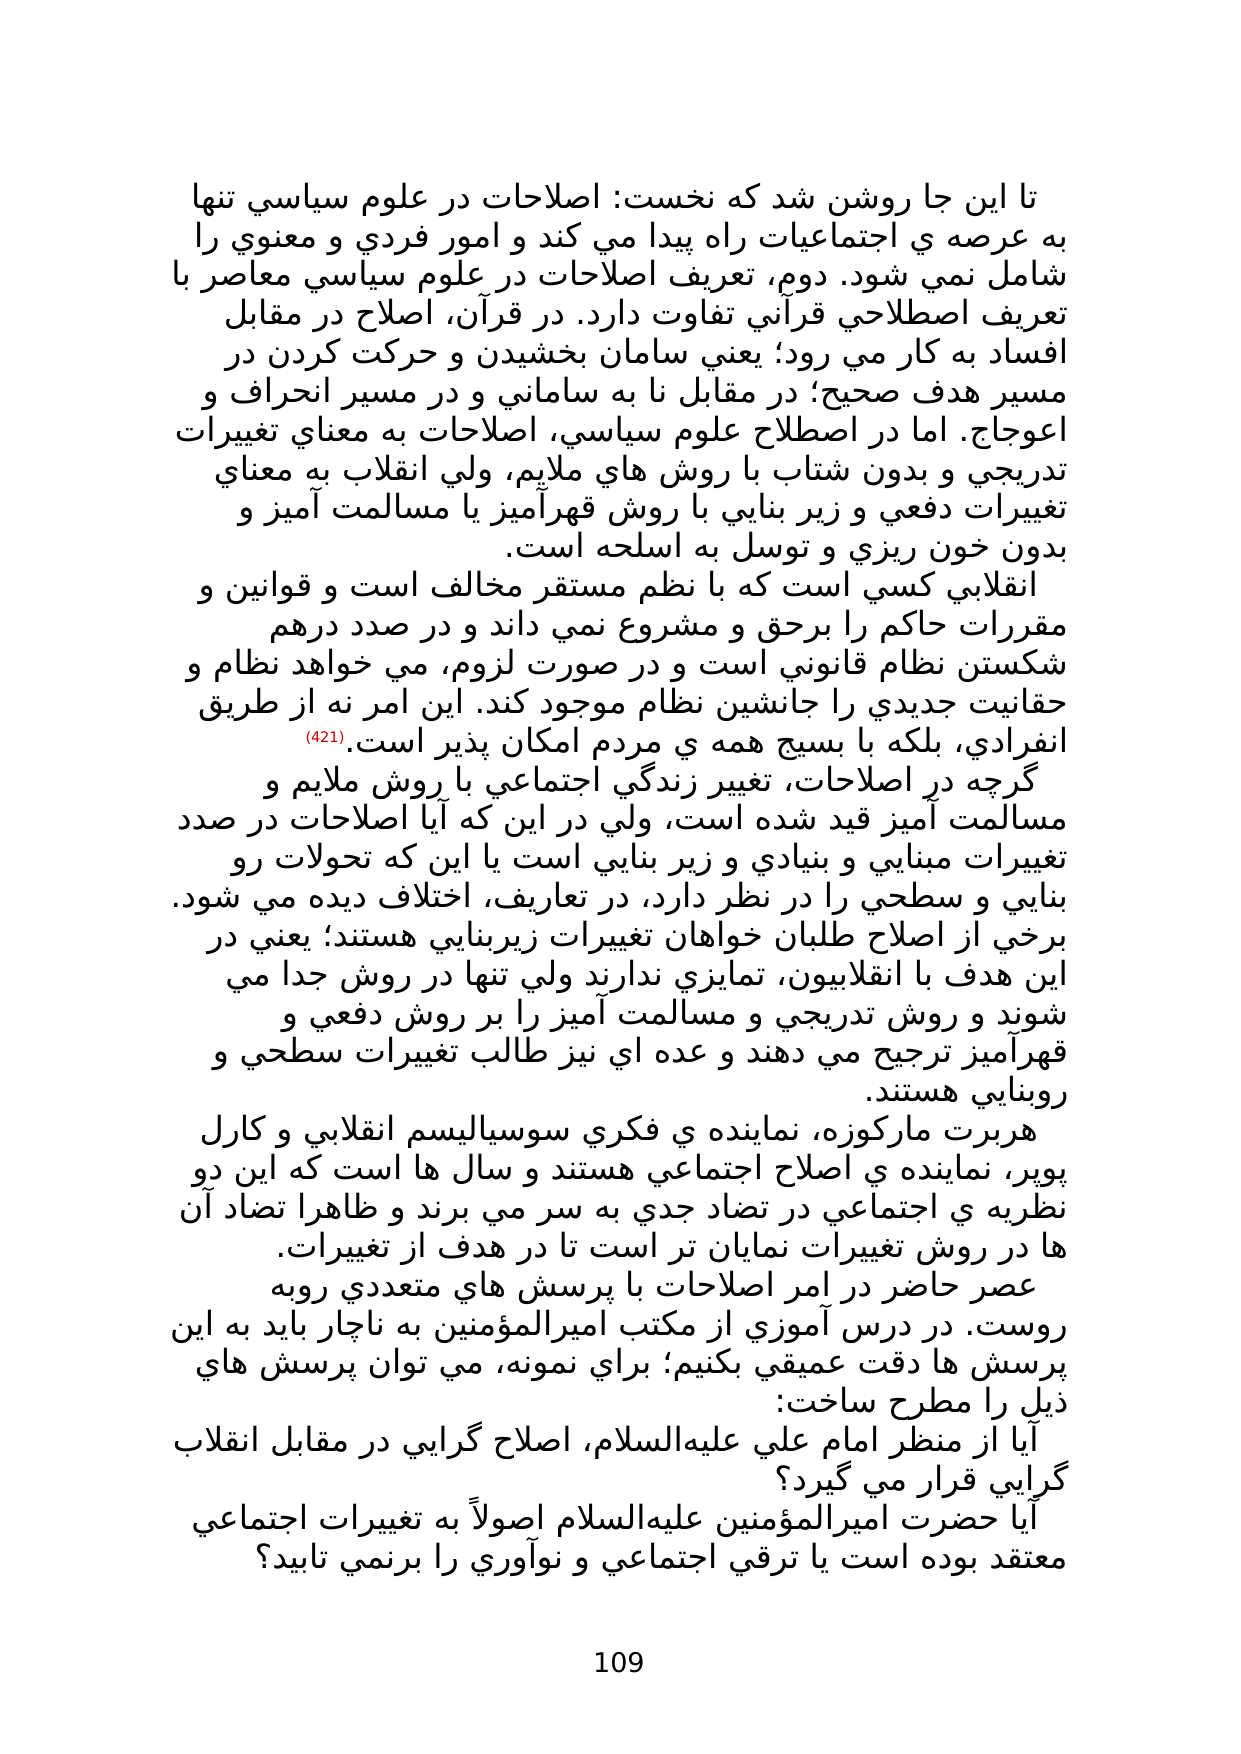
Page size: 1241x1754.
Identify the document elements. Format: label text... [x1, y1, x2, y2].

text گرچه در اصلاحات، تغيير زندگي اجتماعي با روش ملايم و مسالمت آميز قيد شده است، ولي در اين كه آيا اصلاحات در صدد تغييرات مبنايي و بنيادي و زير بنايي است يا اين كه تحولات رو بنايي و سطحي را در نظر دارد، در تعاريف، اختلاف ديده مي شود. برخي از اصلاح طلبان خواهان تغييرات زيربنايي هستند؛ يعني در اين هدف با انقلابيون، تمايزي ندارند ولي تنها در روش جدا مي شوند و روش تدريجي و مسالمت آميز را بر روش دفعي و قهرآميز ترجيح مي دهند و عده اي نيز طالب تغييرات سطحي و روبنايي هستند. [169, 760, 1069, 1110]
text انقلابي كسي است كه با نظم مستقر مخالف است و قوانين و مقررات حاكم را برحق و مشروع نمي داند و در صدد درهم شكستن نظام قانوني است و در صورت لزوم، مي خواهد نظام و حقانيت جديدي را جانشين نظام موجود كند. اين امر نه از طريق انفرادي، بلكه با بسيج همه ي مردم امكان پذير است.(421) [169, 566, 1069, 760]
text هربرت ماركوزه، نماينده ي فكري سوسياليسم انقلابي و كارل پوپر، نماينده ي اصلاح اجتماعي هستند و سال ها است كه اين دو نظريه ي اجتماعي در تضاد جدي به سر مي برند و ظاهرا تضاد آن ها در روش تغييرات نمايان تر است تا در هدف از تغييرات. [169, 1110, 1069, 1265]
text آيا از منظر امام علي عليه‌السلام، اصلاح گرايي در مقابل انقلاب گرايي قرار مي گيرد؟ [169, 1421, 1069, 1498]
text آيا حضرت اميرالمؤمنين عليه‌السلام اصولاً به تغييرات اجتماعي معتقد بوده است يا ترقي اجتماعي و نوآوري را برنمي تابيد؟ [169, 1498, 1069, 1576]
text عصر حاضر در امر اصلاحات با پرسش هاي متعددي روبه روست. در درس آموزي از مكتب اميرالمؤمنين به ناچار بايد به اين پرسش ها دقت عميقي بكنيم؛ براي نمونه، مي توان پرسش هاي ذيل را مطرح ساخت: [169, 1265, 1069, 1421]
text تا اين جا روشن شد كه نخست: اصلاحات در علوم سياسي تنها به عرصه ي اجتماعيات راه پيدا مي كند و امور فردي و معنوي را شامل نمي شود. دوم، تعريف اصلاحات در علوم سياسي معاصر با تعريف اصطلاحي قرآني تفاوت دارد. در قرآن، اصلاح در مقابل افساد به كار مي رود؛ يعني سامان بخشيدن و حركت كردن در مسير هدف صحيح؛ در مقابل نا به ساماني و در مسير انحراف و اعوجاج. اما در اصطلاح علوم سياسي، اصلاحات به معناي تغييرات تدريجي و بدون شتاب با روش هاي ملايم، ولي انقلاب به معناي تغييرات دفعي و زير بنايي با روش قهرآميز يا مسالمت آميز و بدون خون ريزي و توسل به اسلحه است. [169, 177, 1069, 566]
